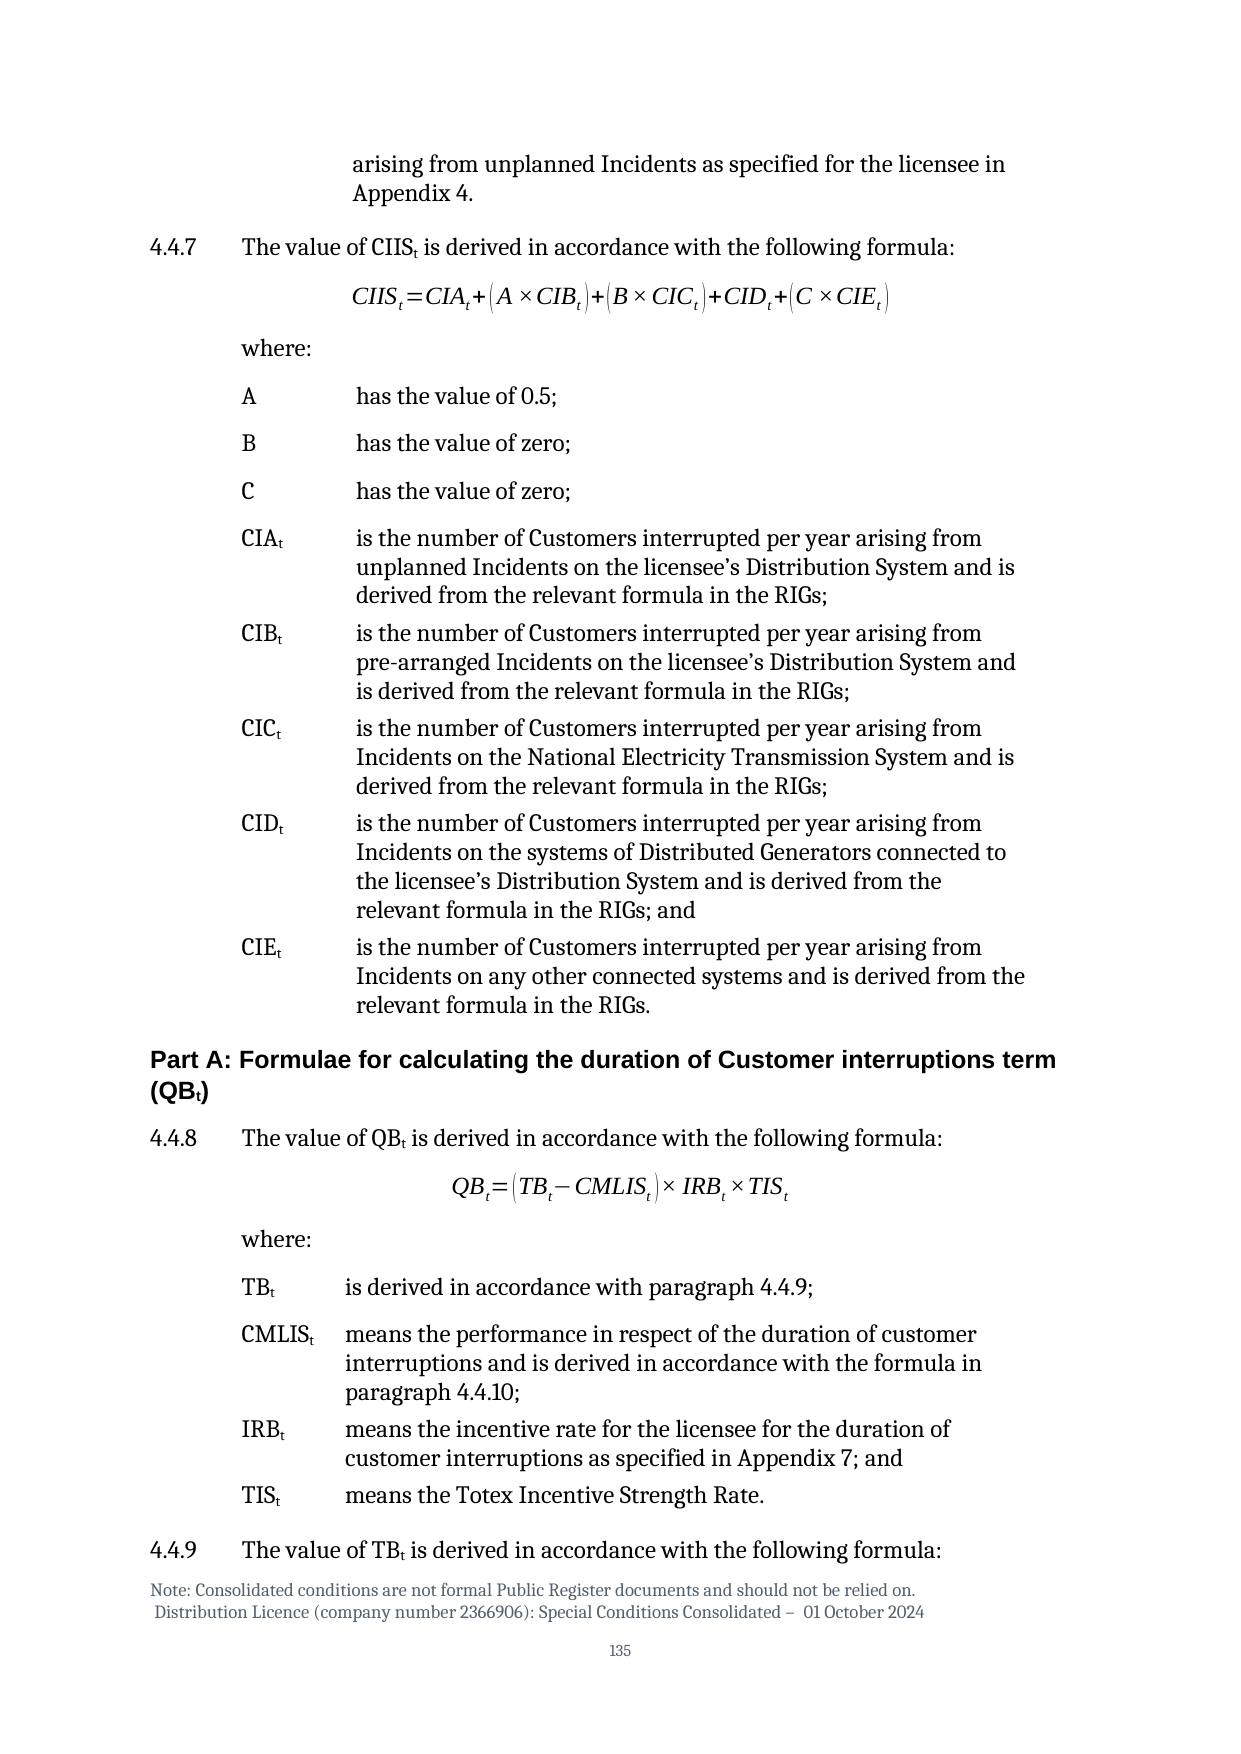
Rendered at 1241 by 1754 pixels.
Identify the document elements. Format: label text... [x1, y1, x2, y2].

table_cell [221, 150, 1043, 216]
text where: [242, 334, 1090, 363]
text The value of QBt is derived in accordance with the following formula: [150, 1124, 1090, 1152]
text The value of CIISt is derived in accordance with the following formula: [150, 233, 1090, 262]
subtitle Formulae for calculating the duration of Customer interruptions term (QBt) [150, 1045, 1090, 1105]
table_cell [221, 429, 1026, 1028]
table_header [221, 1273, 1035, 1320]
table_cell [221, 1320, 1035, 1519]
text The value of TBt is derived in accordance with the following formula: [150, 1536, 1090, 1564]
text where: [242, 1225, 1090, 1254]
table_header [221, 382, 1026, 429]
